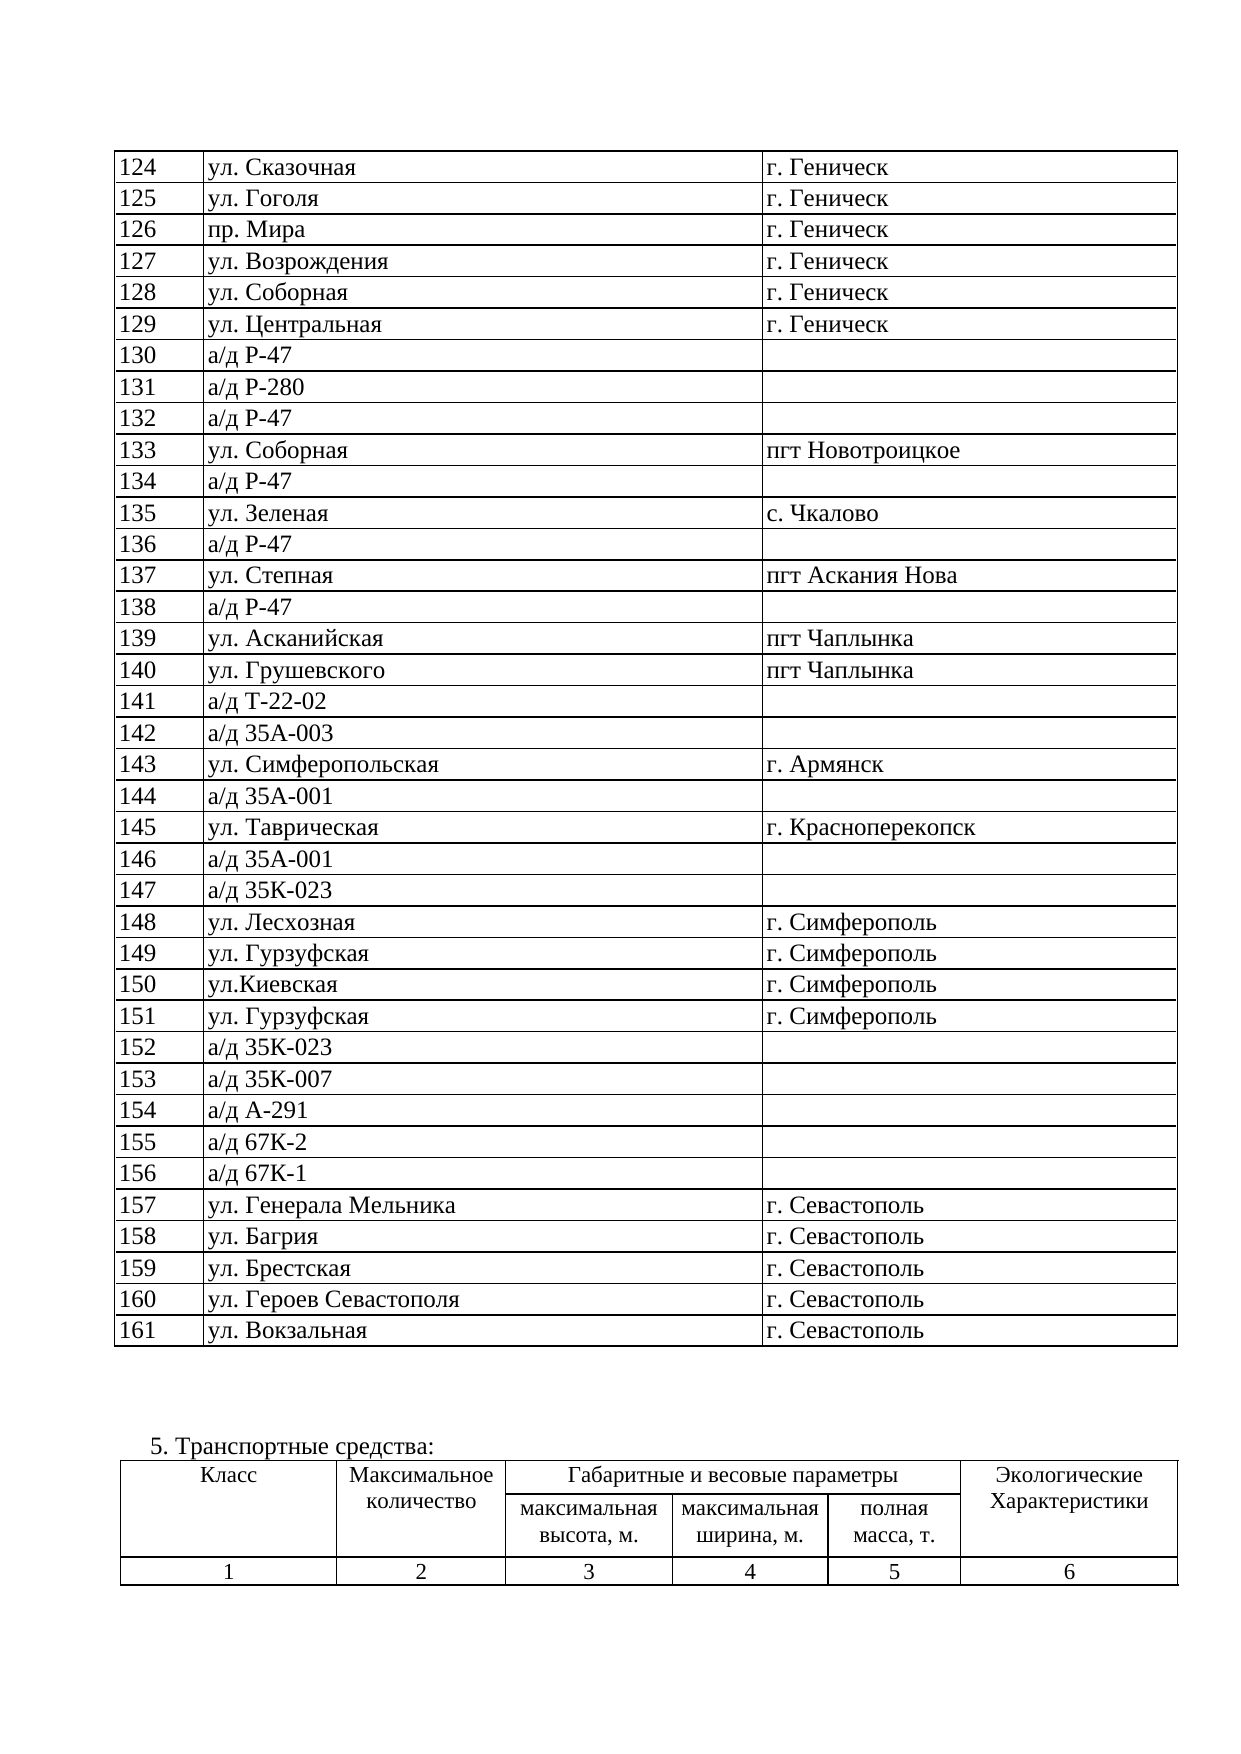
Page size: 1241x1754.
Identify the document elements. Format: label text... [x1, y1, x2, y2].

table_cell [763, 370, 1177, 402]
table_cell а/д 35К-023 [204, 875, 762, 905]
table_cell 124 [115, 152, 203, 181]
table_cell пгт Чаплынка [763, 622, 1177, 653]
table_cell [763, 590, 1177, 622]
table_cell [763, 528, 1177, 559]
table_cell ул. Лесхозная [204, 907, 762, 936]
table_cell ул. Гоголя [204, 183, 762, 213]
table_cell а/д Р-47 [204, 403, 762, 433]
table_cell 1 [121, 1558, 336, 1584]
table_cell 148 [115, 906, 203, 936]
table_cell 133 [115, 434, 203, 464]
table_cell [763, 1157, 1177, 1188]
table_cell 146 [115, 843, 203, 873]
table_cell 156 [115, 1158, 203, 1188]
table_header Экологические Характеристики [961, 1461, 1177, 1556]
table_cell [763, 1031, 1177, 1062]
table_cell 150 [115, 969, 203, 999]
table_cell [763, 339, 1177, 370]
table_cell 136 [115, 529, 203, 559]
table_cell 142 [115, 717, 203, 748]
table_cell [763, 1094, 1177, 1125]
table_cell ул. Грушевского [204, 655, 762, 685]
text 5. Транспортные средства: [150, 1431, 1090, 1459]
table_cell пгт Чаплынка [763, 653, 1177, 685]
table_cell а/д Т-22-02 [204, 686, 762, 716]
table_cell 157 [115, 1189, 203, 1219]
table_cell 130 [115, 340, 203, 370]
table_cell ул. Багрия [204, 1221, 762, 1251]
table_cell 131 [115, 371, 203, 402]
table_header Класс [121, 1461, 336, 1556]
table_cell г. Симферополь [763, 936, 1177, 968]
table_cell 6 [961, 1558, 1177, 1584]
table_cell г. Севастополь [763, 1283, 1177, 1314]
table_cell максимальная ширина, м. [673, 1495, 827, 1556]
table_cell г. Симферополь [763, 968, 1177, 999]
table_cell г. Геническ [763, 307, 1177, 339]
table_cell максимальная высота, м. [506, 1495, 672, 1556]
table_cell а/д Р-47 [204, 466, 762, 496]
table_cell [763, 402, 1177, 433]
table_cell [763, 842, 1177, 873]
table_cell ул. Брестская [204, 1253, 762, 1282]
table_cell ул. Гурзуфская [204, 938, 762, 968]
table_cell 147 [115, 875, 203, 905]
table_cell 135 [115, 497, 203, 527]
table_cell г. Симферополь [763, 999, 1177, 1031]
table_cell ул. Генерала Мельника [204, 1190, 762, 1219]
table_cell 152 [115, 1032, 203, 1062]
table_cell г. Севастополь [763, 1314, 1177, 1345]
table_cell а/д 35А-001 [204, 781, 762, 811]
table_cell пгт Аскания Нова [763, 559, 1177, 590]
table_cell г. Геническ [763, 213, 1177, 244]
table_cell 138 [115, 591, 203, 622]
table_cell а/д 35А-003 [204, 718, 762, 748]
table_cell г. Геническ [763, 276, 1177, 307]
table_cell г. Севастополь [763, 1220, 1177, 1251]
table_cell 145 [115, 812, 203, 842]
table_cell 159 [115, 1252, 203, 1282]
table_cell 140 [115, 654, 203, 685]
table_cell пгт Новотроицкое [763, 433, 1177, 464]
table_cell 141 [115, 686, 203, 716]
table_cell 5 [829, 1558, 960, 1584]
table_cell 155 [115, 1126, 203, 1157]
table_cell ул. Вокзальная [204, 1316, 762, 1345]
table_header Максимальное количество [337, 1461, 505, 1556]
table_cell г. Красноперекопск [763, 811, 1177, 842]
table_cell 126 [115, 214, 203, 244]
table_cell 125 [115, 183, 203, 213]
table_header Габаритные и весовые параметры [506, 1461, 960, 1493]
table_cell 137 [115, 560, 203, 590]
table_cell 149 [115, 938, 203, 968]
table_cell ул. Центральная [204, 309, 762, 339]
table_cell 4 [673, 1558, 827, 1584]
table_cell а/д А-291 [204, 1095, 762, 1125]
table_cell а/д 35К-007 [204, 1064, 762, 1094]
table_cell ул.Киевская [204, 970, 762, 999]
table_cell ул. Соборная [204, 435, 762, 464]
table_cell 129 [115, 308, 203, 339]
table_cell 151 [115, 1000, 203, 1031]
table_cell ул. Сказочная [204, 152, 762, 181]
table_cell г. Геническ [763, 244, 1177, 276]
table_cell г. Севастополь [763, 1251, 1177, 1282]
table_cell с. Чкалово [763, 496, 1177, 527]
table_cell [763, 716, 1177, 748]
table_cell 143 [115, 749, 203, 779]
table_cell [763, 465, 1177, 496]
table_cell 3 [506, 1558, 672, 1584]
table_cell а/д 35К-023 [204, 1032, 762, 1062]
table_cell ул. Зеленая [204, 498, 762, 527]
table_cell 158 [115, 1221, 203, 1251]
table_cell а/д Р-47 [204, 592, 762, 622]
table_cell 161 [115, 1315, 203, 1345]
table_cell 139 [115, 623, 203, 653]
table_cell 160 [115, 1284, 203, 1314]
table_cell [763, 874, 1177, 905]
table_cell г. Геническ [763, 152, 1177, 181]
table_cell г. Севастополь [763, 1188, 1177, 1219]
table_cell [763, 1062, 1177, 1094]
table_cell полная масса, т. [829, 1495, 960, 1556]
table_cell [763, 779, 1177, 811]
table_cell а/д 67К-2 [204, 1127, 762, 1157]
table_cell г. Армянск [763, 748, 1177, 779]
table_cell а/д Р-280 [204, 372, 762, 402]
table_cell а/д 67К-1 [204, 1158, 762, 1188]
table_cell ул. Степная [204, 561, 762, 590]
table_cell г. Геническ [763, 181, 1177, 213]
table_cell 127 [115, 245, 203, 276]
table_cell ул. Возрождения [204, 246, 762, 276]
table_cell а/д Р-47 [204, 529, 762, 559]
table_cell ул. Таврическая [204, 812, 762, 842]
table_cell 134 [115, 466, 203, 496]
table_cell ул. Соборная [204, 277, 762, 307]
table_cell ул. Симферопольская [204, 749, 762, 779]
table_cell ул. Гурзуфская [204, 1001, 762, 1031]
table_cell 154 [115, 1095, 203, 1125]
table_cell пр. Мира [204, 215, 762, 244]
table_cell 2 [337, 1558, 505, 1584]
table_cell ул. Асканийская [204, 623, 762, 653]
table_cell [763, 685, 1177, 716]
table_cell 144 [115, 780, 203, 811]
table_cell ул. Героев Севастополя [204, 1284, 762, 1314]
table_cell 153 [115, 1063, 203, 1094]
table_cell а/д 35А-001 [204, 844, 762, 873]
table_cell [763, 1125, 1177, 1157]
table_cell г. Симферополь [763, 905, 1177, 936]
table_cell 128 [115, 277, 203, 307]
table_cell 132 [115, 403, 203, 433]
table_cell а/д Р-47 [204, 340, 762, 370]
